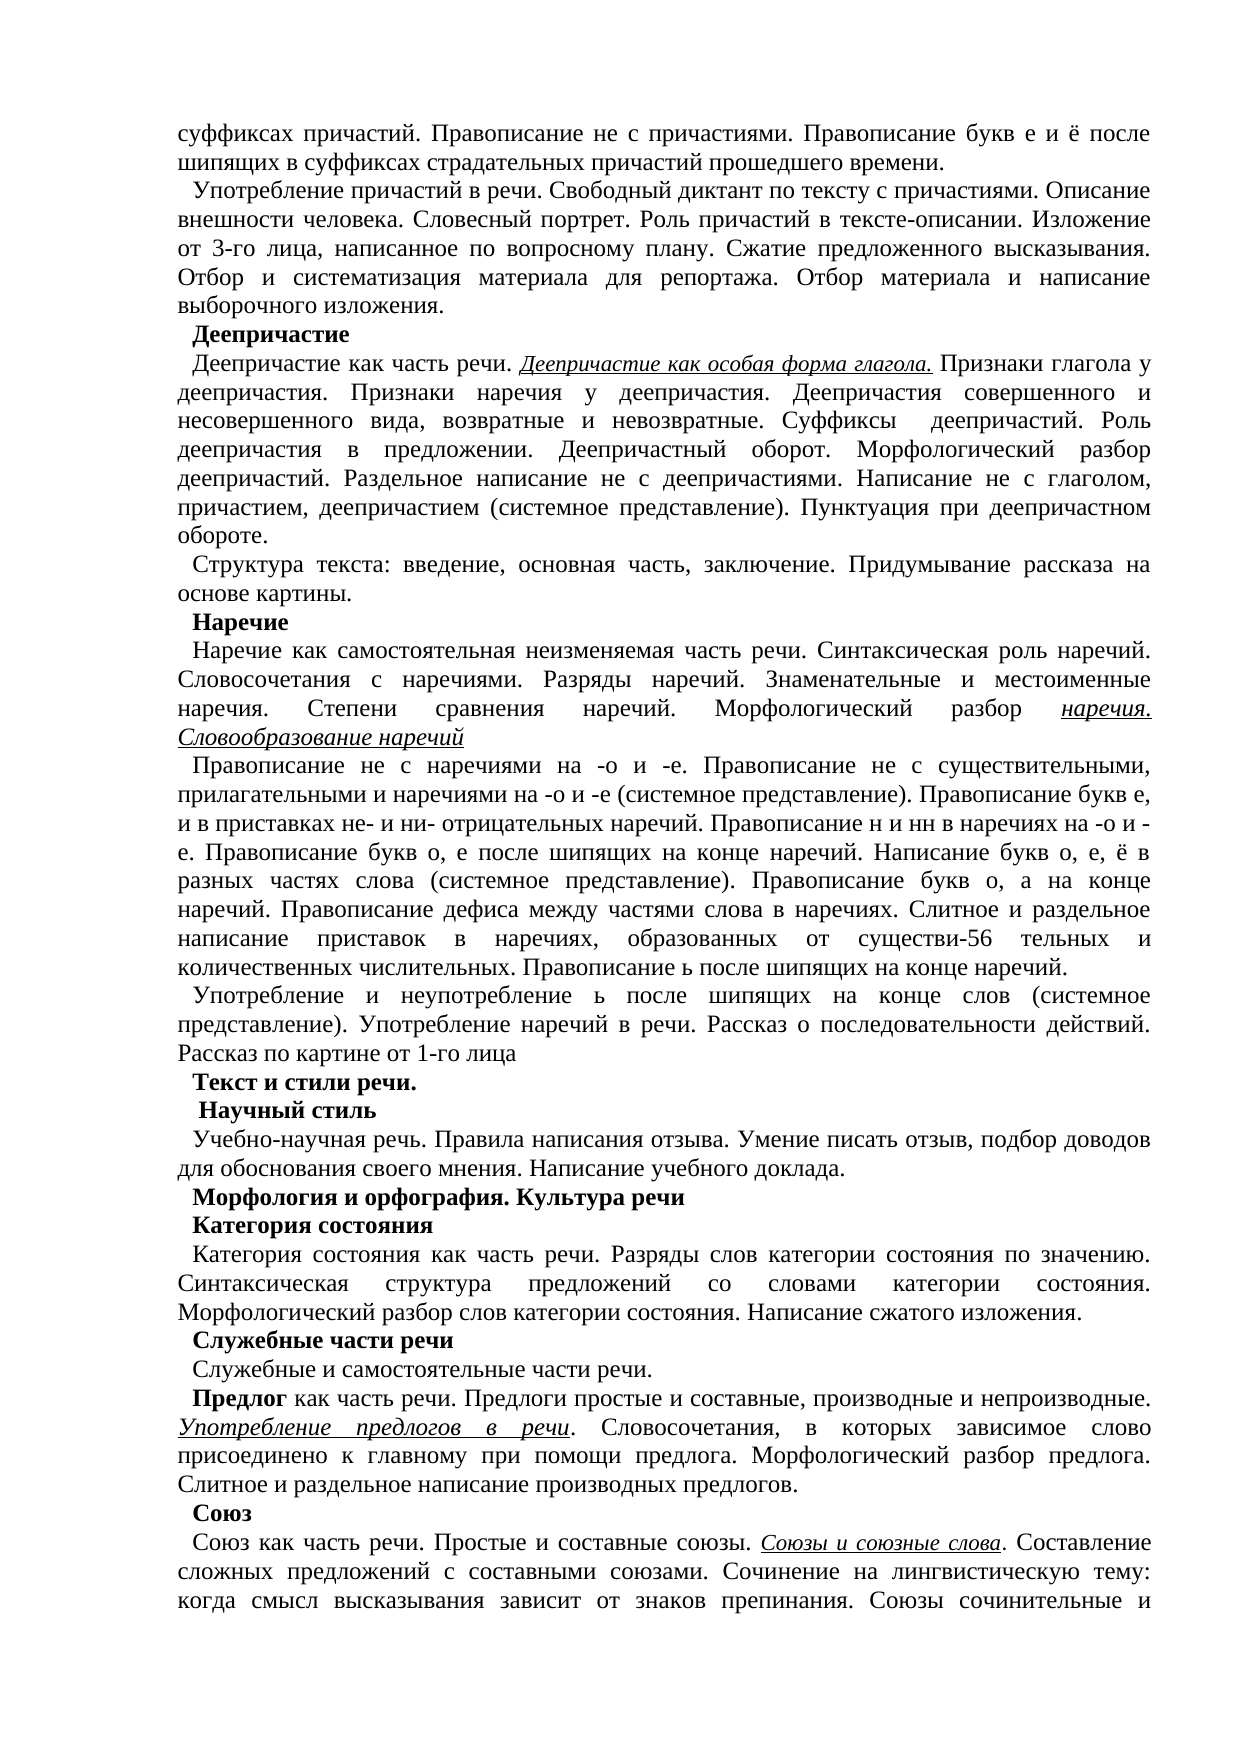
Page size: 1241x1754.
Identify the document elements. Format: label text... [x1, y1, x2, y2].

text Правописание не с наречиями на -о и -е. Правописание не с существительными, прилагательными и наречиями на -о и -е (системное представление). Правописание букв е, и в приставках не- и ни- отрицательных наречий. Правописание н и нн в наречиях на -о и -е. Правописание букв о, е после шипящих на конце наречий. Написание букв о, е, ё в разных частях слова (системное представление). Правописание букв о, а на конце наречий. Правописание дефиса между частями слова в наречиях. Слитное и раздельное написание приставок в наречиях, образованных от существи-56 тельных и количественных числительных. Правописание ь после шипящих на конце наречий. [177, 751, 1152, 981]
text Текст и стили речи. [177, 1067, 1152, 1096]
text Наречие как самостоятельная неизменяемая часть речи. Синтаксическая роль наречий. Словосочетания с наречиями. Разряды наречий. Знаменательные и местоименные наречия. Степени сравнения наречий. Морфологический разбор наречия. Словообразование наречий [177, 636, 1152, 751]
text Употребление и неупотребление ь после шипящих на конце слов (системное представление). Употребление наречий в речи. Рассказ о последовательности действий. Рассказ по картине от 1-го лица [177, 981, 1152, 1067]
text Служебные и самостоятельные части речи. [177, 1354, 1152, 1383]
text Деепричастие [177, 319, 1152, 348]
text Деепричастие как часть речи. Деепричастие как особая форма глагола. Признаки глагола у деепричастия. Признаки наречия у деепричастия. Деепричастия совершенного и несовершенного вида, возвратные и невозвратные. Суффиксы деепричастий. Роль деепричастия в предложении. Деепричастный оборот. Морфологический разбор деепричастий. Раздельное написание не с деепричастиями. Написание не с глаголом, причастием, деепричастием (системное представление). Пунктуация при деепричастном обороте. [177, 348, 1152, 549]
text Категория состояния как часть речи. Разряды слов категории состояния по значению. Синтаксическая структура предложений со словами категории состояния. Морфологический разбор слов категории состояния. Написание сжатого изложения. [177, 1239, 1152, 1326]
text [177, 118, 1152, 176]
text Структура текста: введение, основная часть, заключение. Придумывание рассказа на основе картины. [177, 549, 1152, 607]
text Морфология и орфография. Культура речи [177, 1182, 1152, 1211]
text Союз [177, 1498, 1152, 1527]
text Употребление причастий в речи. Свободный диктант по тексту c причастиями. Описание внешности человека. Словесный портрет. Роль причастий в тексте-описании. Изложение от 3-го лица, написанное по вопросному плану. Сжатие предложенного высказывания. Отбор и систематизация материала для репортажа. Отбор материала и написание выборочного изложения. [177, 176, 1152, 319]
text Наречие [177, 607, 1152, 636]
text Служебные части речи [177, 1326, 1152, 1354]
text Научный стиль [177, 1096, 1152, 1124]
text Предлог как часть речи. Предлоги простые и составные, производные и непроизводные. Употребление предлогов в речи. Словосочетания, в которых зависимое слово присоединено к главному при помощи предлога. Морфологический разбор предлога. Слитное и раздельное написание производных предлогов. [177, 1383, 1152, 1498]
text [177, 1527, 1152, 1613]
text Учебно-научная речь. Правила написания отзыва. Умение писать отзыв, подбор доводов для обоснования своего мнения. Написание учебного доклада. [177, 1124, 1152, 1182]
text Категория состояния [177, 1211, 1152, 1239]
